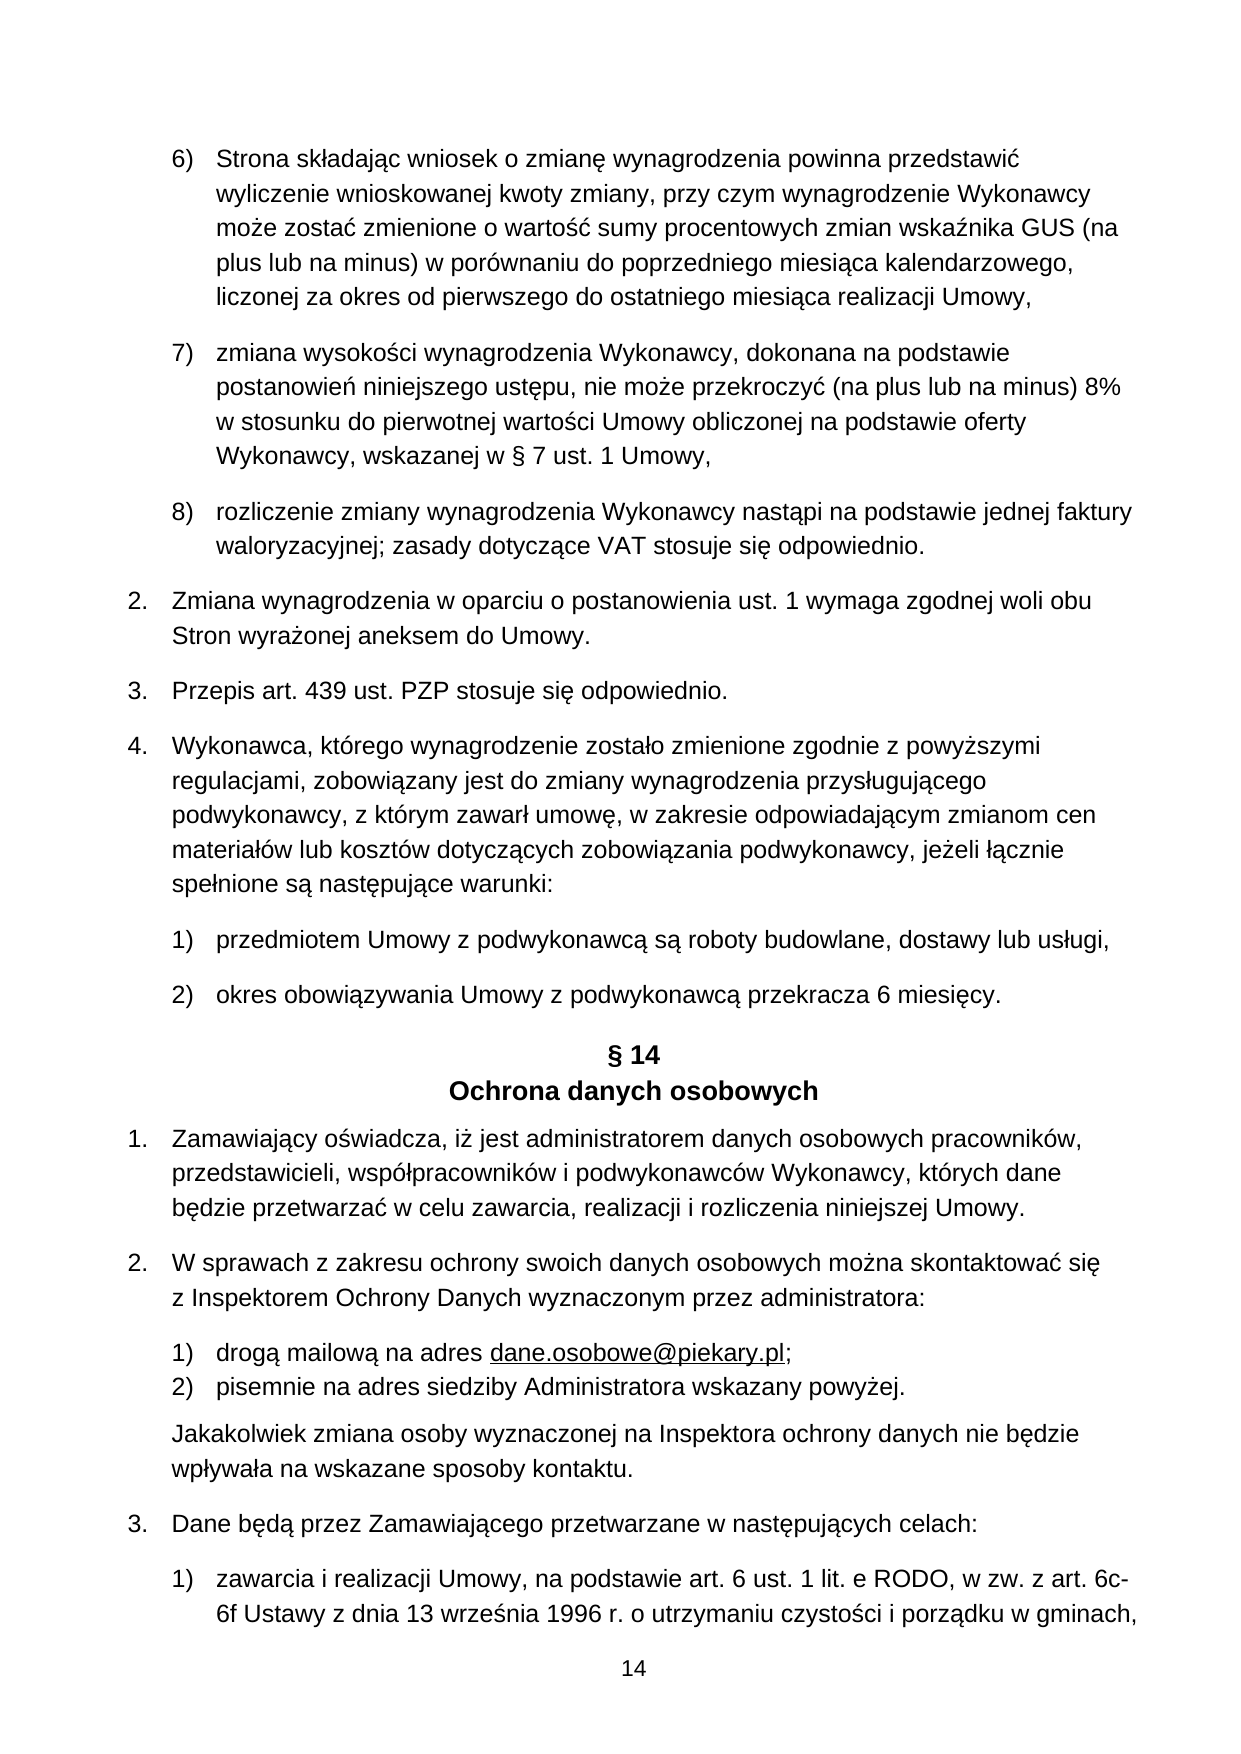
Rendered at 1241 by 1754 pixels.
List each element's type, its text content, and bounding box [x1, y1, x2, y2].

list rozliczenie zmiany wynagrodzenia Wykonawcy nastąpi na podstawie jednej faktury waloryzacyjnej; zasady dotyczące VAT stosuje się odpowiednio. [171, 496, 1140, 560]
list Zmiana wynagrodzenia w oparciu o postanowienia ust. 1 wymaga zgodnej woli obu Stron wyrażonej aneksem do Umowy. [127, 586, 1140, 649]
list Strona składając wniosek o zmianę wynagrodzenia powinna przedstawić wyliczenie wnioskowanej kwoty zmiany, przy czym wynagrodzenie Wykonawcy może zostać zmienione o wartość sumy procentowych zmian wskaźnika GUS (na plus lub na minus) w porównaniu do poprzedniego miesiąca kalendarzowego, liczonej za okres od pierwszego do ostatniego miesiąca realizacji Umowy, [171, 144, 1140, 311]
list drogą mailową na adres dane.osobowe@piekary.pl; [171, 1338, 1140, 1367]
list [171, 1564, 1140, 1628]
list Przepis art. 439 ust. PZP stosuje się odpowiednio. [127, 676, 1140, 705]
list pisemnie na adres siedziby Administratora wskazany powyżej. [171, 1372, 1140, 1401]
list Dane będą przez Zamawiającego przetwarzane w następujących celach: [127, 1509, 1140, 1538]
list okres obowiązywania Umowy z podwykonawcą przekracza 6 miesięcy. [171, 980, 1140, 1009]
list przedmiotem Umowy z podwykonawcą są roboty budowlane, dostawy lub usługi, [171, 924, 1140, 953]
list Zamawiający oświadcza, iż jest administratorem danych osobowych pracowników, przedstawicieli, współpracowników i podwykonawców Wykonawcy, których dane będzie przetwarzać w celu zawarcia, realizacji i rozliczenia niniejszej Umowy. [127, 1124, 1140, 1221]
text Jakakolwiek zmiana osoby wyznaczonej na Inspektora ochrony danych nie będzie wpływała na wskazane sposoby kontaktu. [171, 1419, 1140, 1482]
list zmiana wysokości wynagrodzenia Wykonawcy, dokonana na podstawie postanowień niniejszego ustępu, nie może przekroczyć (na plus lub na minus) 8% w stosunku do pierwotnej wartości Umowy obliczonej na podstawie oferty Wykonawcy, wskazanej w § 7 ust. 1 Umowy, [171, 338, 1140, 470]
list Wykonawca, którego wynagrodzenie zostało zmienione zgodnie z powyższymi regulacjami, zobowiązany jest do zmiany wynagrodzenia przysługującego podwykonawcy, z którym zawarł umowę, w zakresie odpowiadającym zmianom cen materiałów lub kosztów dotyczących zobowiązania podwykonawcy, jeżeli łącznie spełnione są następujące warunki: [127, 731, 1140, 898]
subtitle § 14 Ochrona danych osobowych [127, 1039, 1140, 1107]
list W sprawach z zakresu ochrony swoich danych osobowych można skontaktować się z Inspektorem Ochrony Danych wyznaczonym przez administratora: [127, 1248, 1140, 1311]
